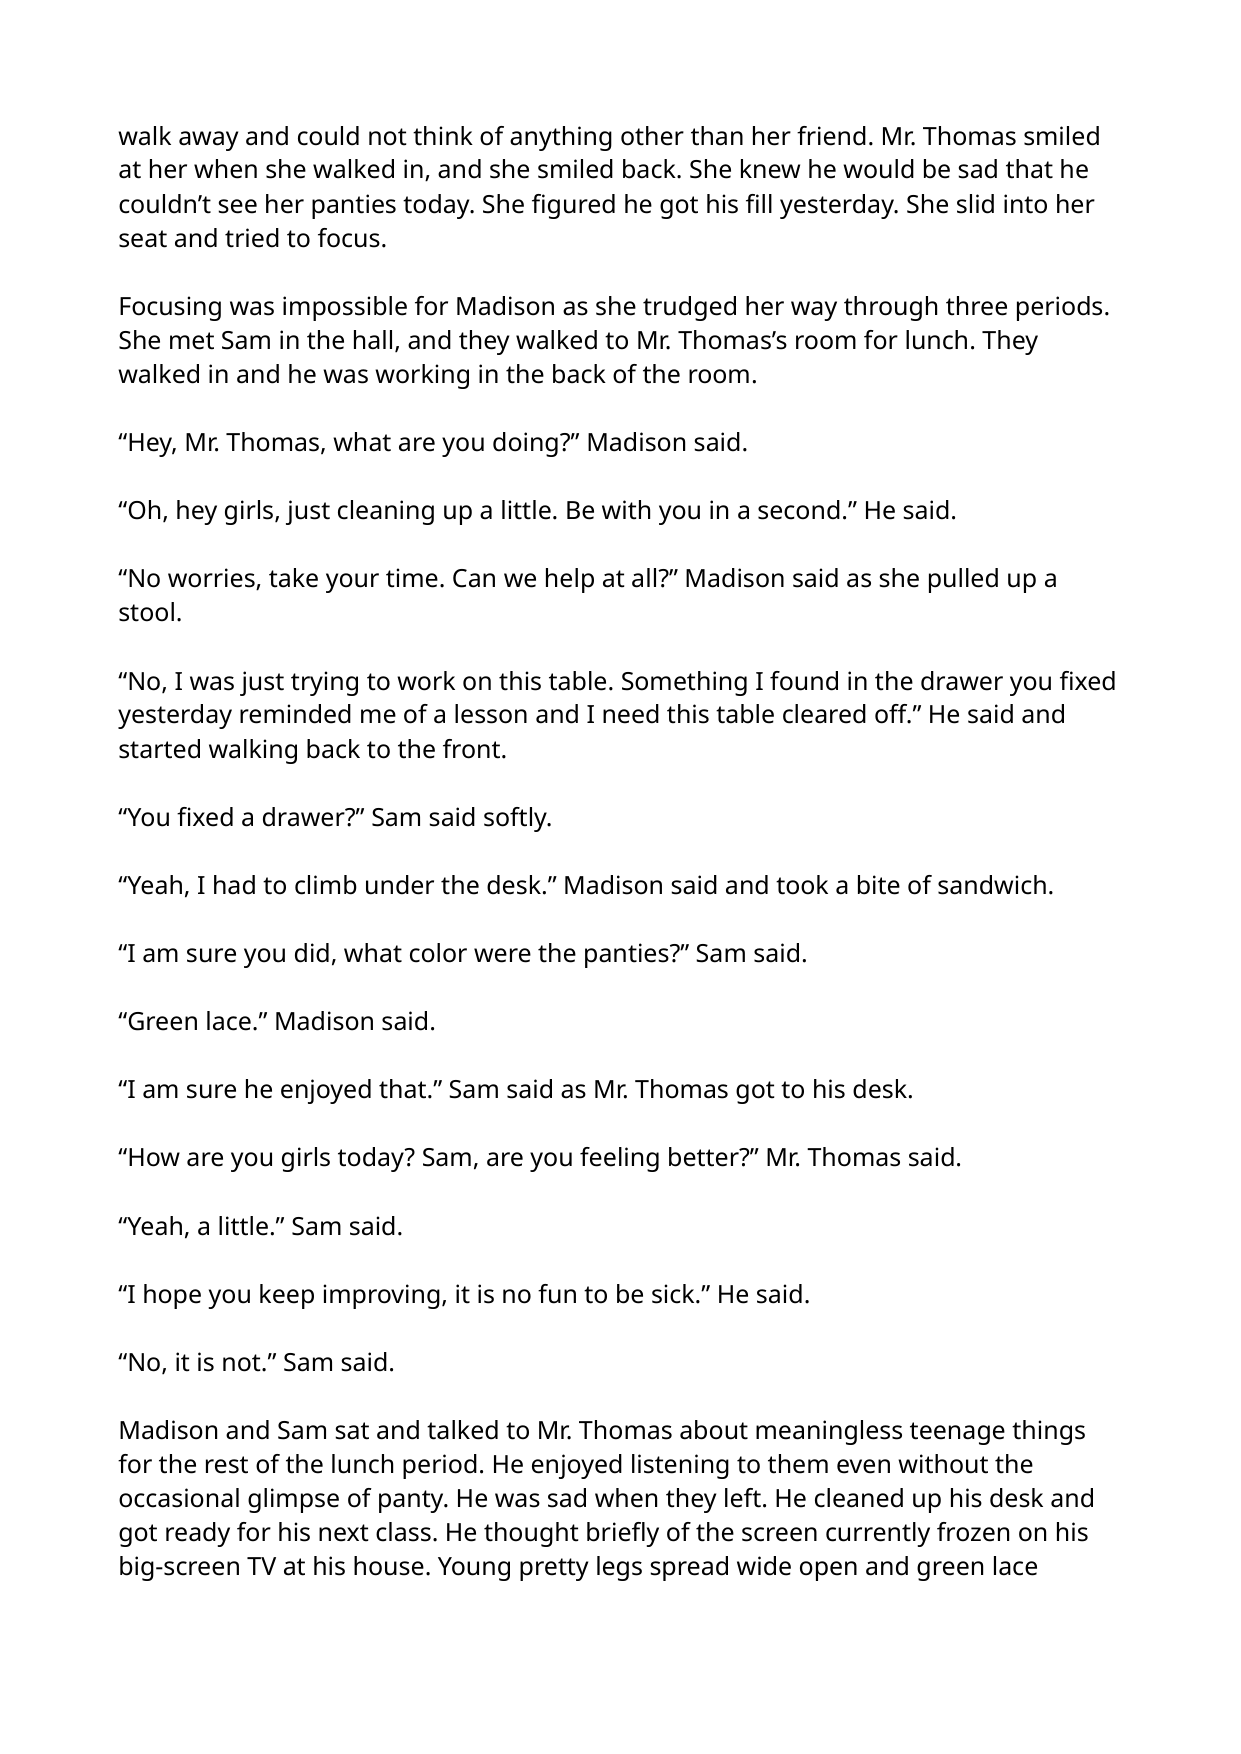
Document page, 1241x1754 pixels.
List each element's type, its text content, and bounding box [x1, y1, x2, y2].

text “Hey, Mr. Thomas, what are you doing?” Madison said. [118, 425, 1122, 459]
text “No, it is not.” Sam said. [118, 1344, 1122, 1378]
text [118, 118, 1122, 254]
text “Yeah, a little.” Sam said. [118, 1208, 1122, 1242]
text “I am sure you did, what color were the panties?” Sam said. [118, 936, 1122, 970]
text “Yeah, I had to climb under the desk.” Madison said and took a bite of sandwich. [118, 867, 1122, 902]
text “I am sure he enjoyed that.” Sam said as Mr. Thomas got to his desk. [118, 1072, 1122, 1106]
text “No worries, take your time. Can we help at all?” Madison said as she pulled up a stool. [118, 561, 1122, 629]
text Focusing was impossible for Madison as she trudged her way through three periods. She met Sam in the hall, and they walked to Mr. Thomas’s room for lunch. They walked in and he was working in the back of the room. [118, 288, 1122, 391]
text “You fixed a drawer?” Sam said softly. [118, 799, 1122, 833]
text “No, I was just trying to work on this table. Something I found in the drawer you fixed yesterday reminded me of a lesson and I need this table cleared off.” He said and started walking back to the front. [118, 663, 1122, 765]
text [118, 1412, 1122, 1583]
text “Green lace.” Madison said. [118, 1004, 1122, 1038]
text “Oh, hey girls, just cleaning up a little. Be with you in a second.” He said. [118, 493, 1122, 527]
text “How are you girls today? Sam, are you feeling better?” Mr. Thomas said. [118, 1140, 1122, 1174]
text “I hope you keep improving, it is no fun to be sick.” He said. [118, 1276, 1122, 1310]
